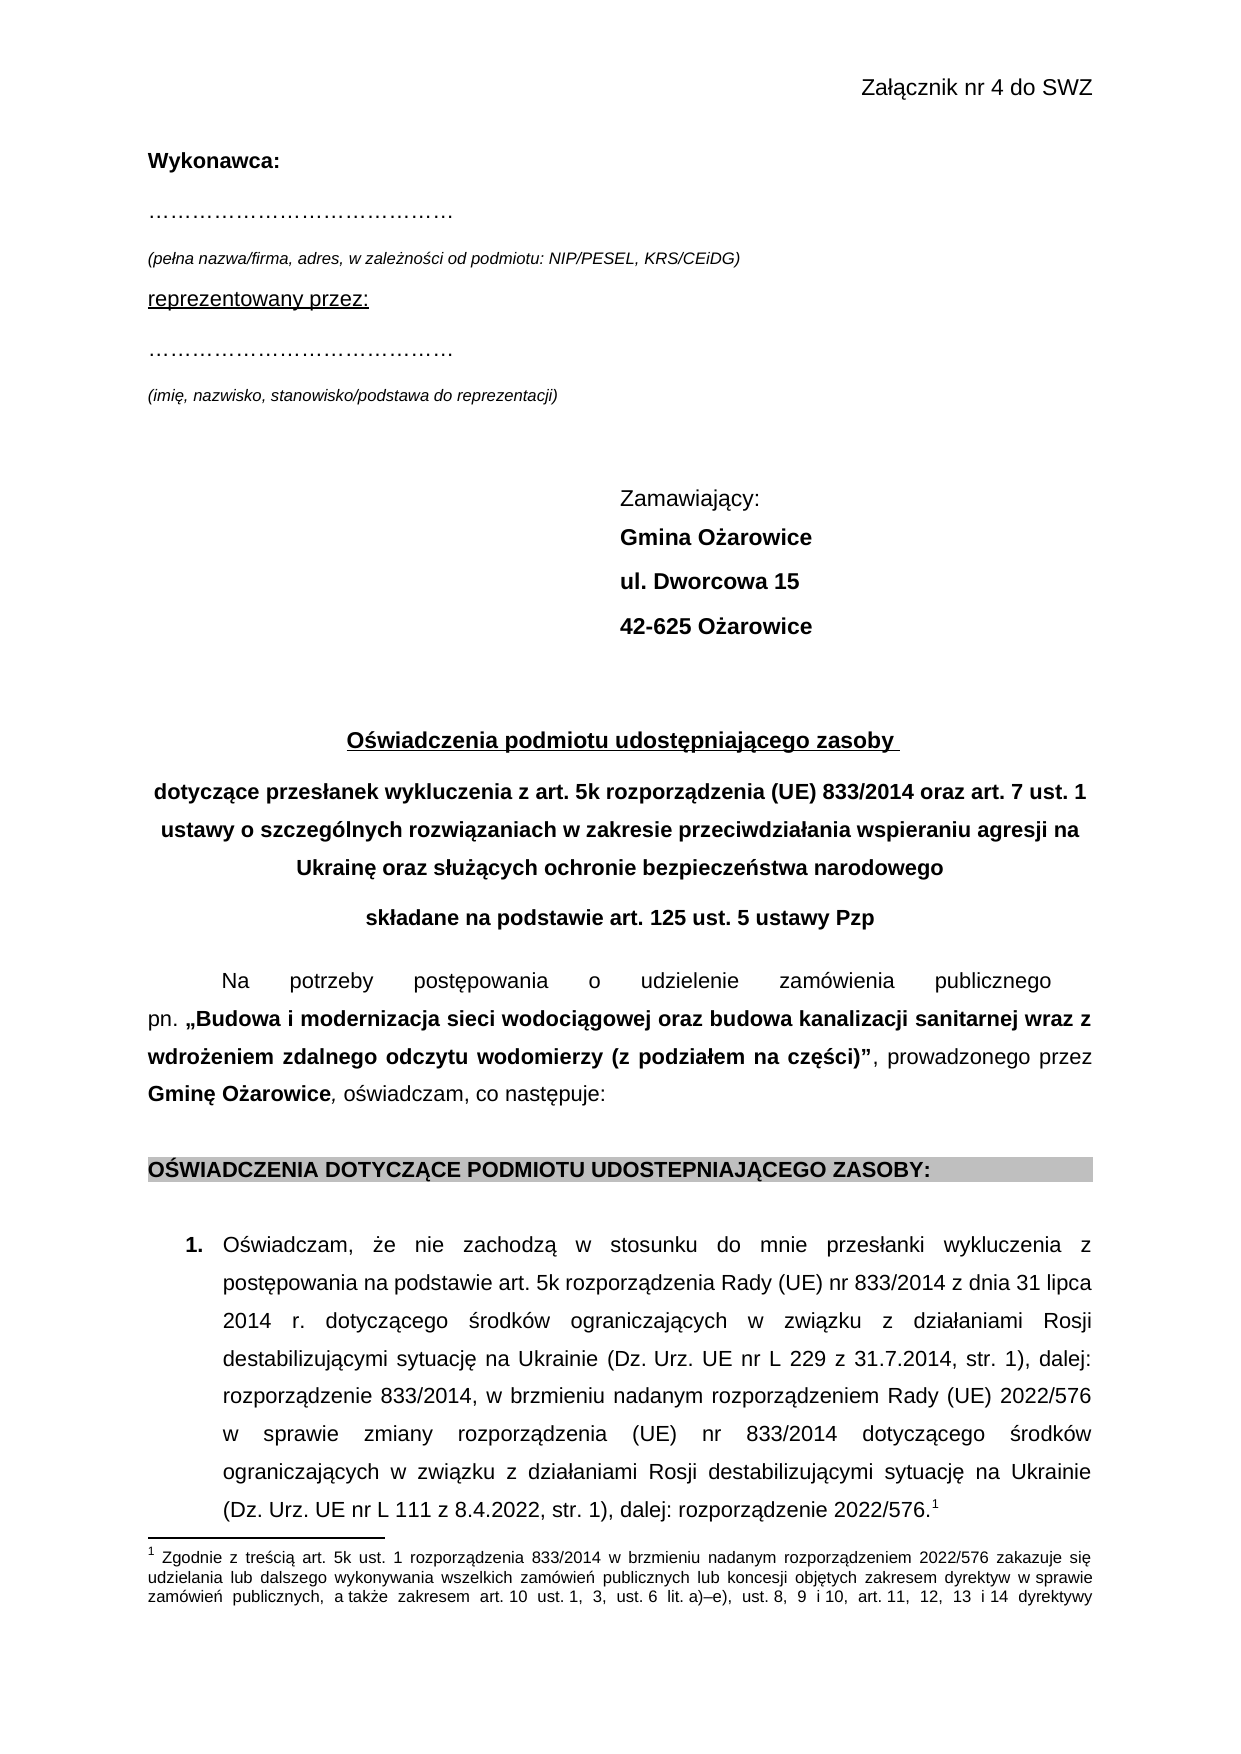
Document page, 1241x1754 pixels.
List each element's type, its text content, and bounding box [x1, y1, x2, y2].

text Gmina Ożarowice [620, 523, 1093, 550]
text (imię, nazwisko, stanowisko/podstawa do reprezentacji) [148, 386, 1093, 405]
text Na potrzeby postępowania o udzielenie zamówienia publicznego pn. „Budowa i modernizacja sieci wodociągowej oraz budowa kanalizacji sanitarnej wraz z wdrożeniem zdalnego odczytu wodomierzy (z podziałem na części)”, prowadzonego przez Gminę Ożarowice, oświadczam, co następuje: [148, 968, 1093, 1107]
text Oświadczenia podmiotu udostępniającego zasoby [148, 727, 1093, 753]
text OŚWIADCZENIA DOTYCZĄCE PODMIOTU UDOSTEPNIAJĄCEGO ZASOBY: [148, 1157, 1093, 1182]
text dotyczące przesłanek wykluczenia z art. 5k rozporządzenia (UE) 833/2014 oraz art. 7 ust. 1 ustawy o szczególnych rozwiązaniach w zakresie przeciwdziałania wspieraniu agresji na Ukrainę oraz służących ochronie bezpieczeństwa narodowego [148, 779, 1093, 880]
text składane na podstawie art. 125 ust. 5 ustawy Pzp [148, 905, 1093, 930]
text …………………………………… [148, 198, 1093, 223]
text Zamawiający: [620, 485, 1093, 511]
text reprezentowany przez: [148, 285, 1093, 311]
text (pełna nazwa/firma, adres, w zależności od podmiotu: NIP/PESEL, KRS/CEiDG) [148, 248, 1093, 268]
text 42-625 Ożarowice [620, 613, 1093, 639]
text …………………………………… [148, 336, 1093, 361]
text ul. Dworcowa 15 [620, 568, 1093, 594]
list Oświadczam, że nie zachodzą w stosunku do mnie przesłanki wykluczenia z postępowania na podstawie art. 5k rozporządzenia Rady (UE) nr 833/2014 z dnia 31 lipca 2014 r. dotyczącego środków ograniczających w związku z działaniami Rosji destabilizującymi sytuację na Ukrainie (Dz. Urz. UE nr L 229 z 31.7.2014, str. 1), dalej: rozporządzenie 833/2014, w brzmieniu nadanym rozporządzeniem Rady (UE) 2022/576 w sprawie zmiany rozporządzenia (UE) nr 833/2014 dotyczącego środków ograniczających w związku z działaniami Rosji destabilizującymi sytuację na Ukrainie (Dz. Urz. UE nr L 111 z 8.4.2022, str. 1), dalej: rozporządzenie 2022/576. [185, 1232, 1093, 1522]
text Wykonawca: [148, 148, 1093, 173]
